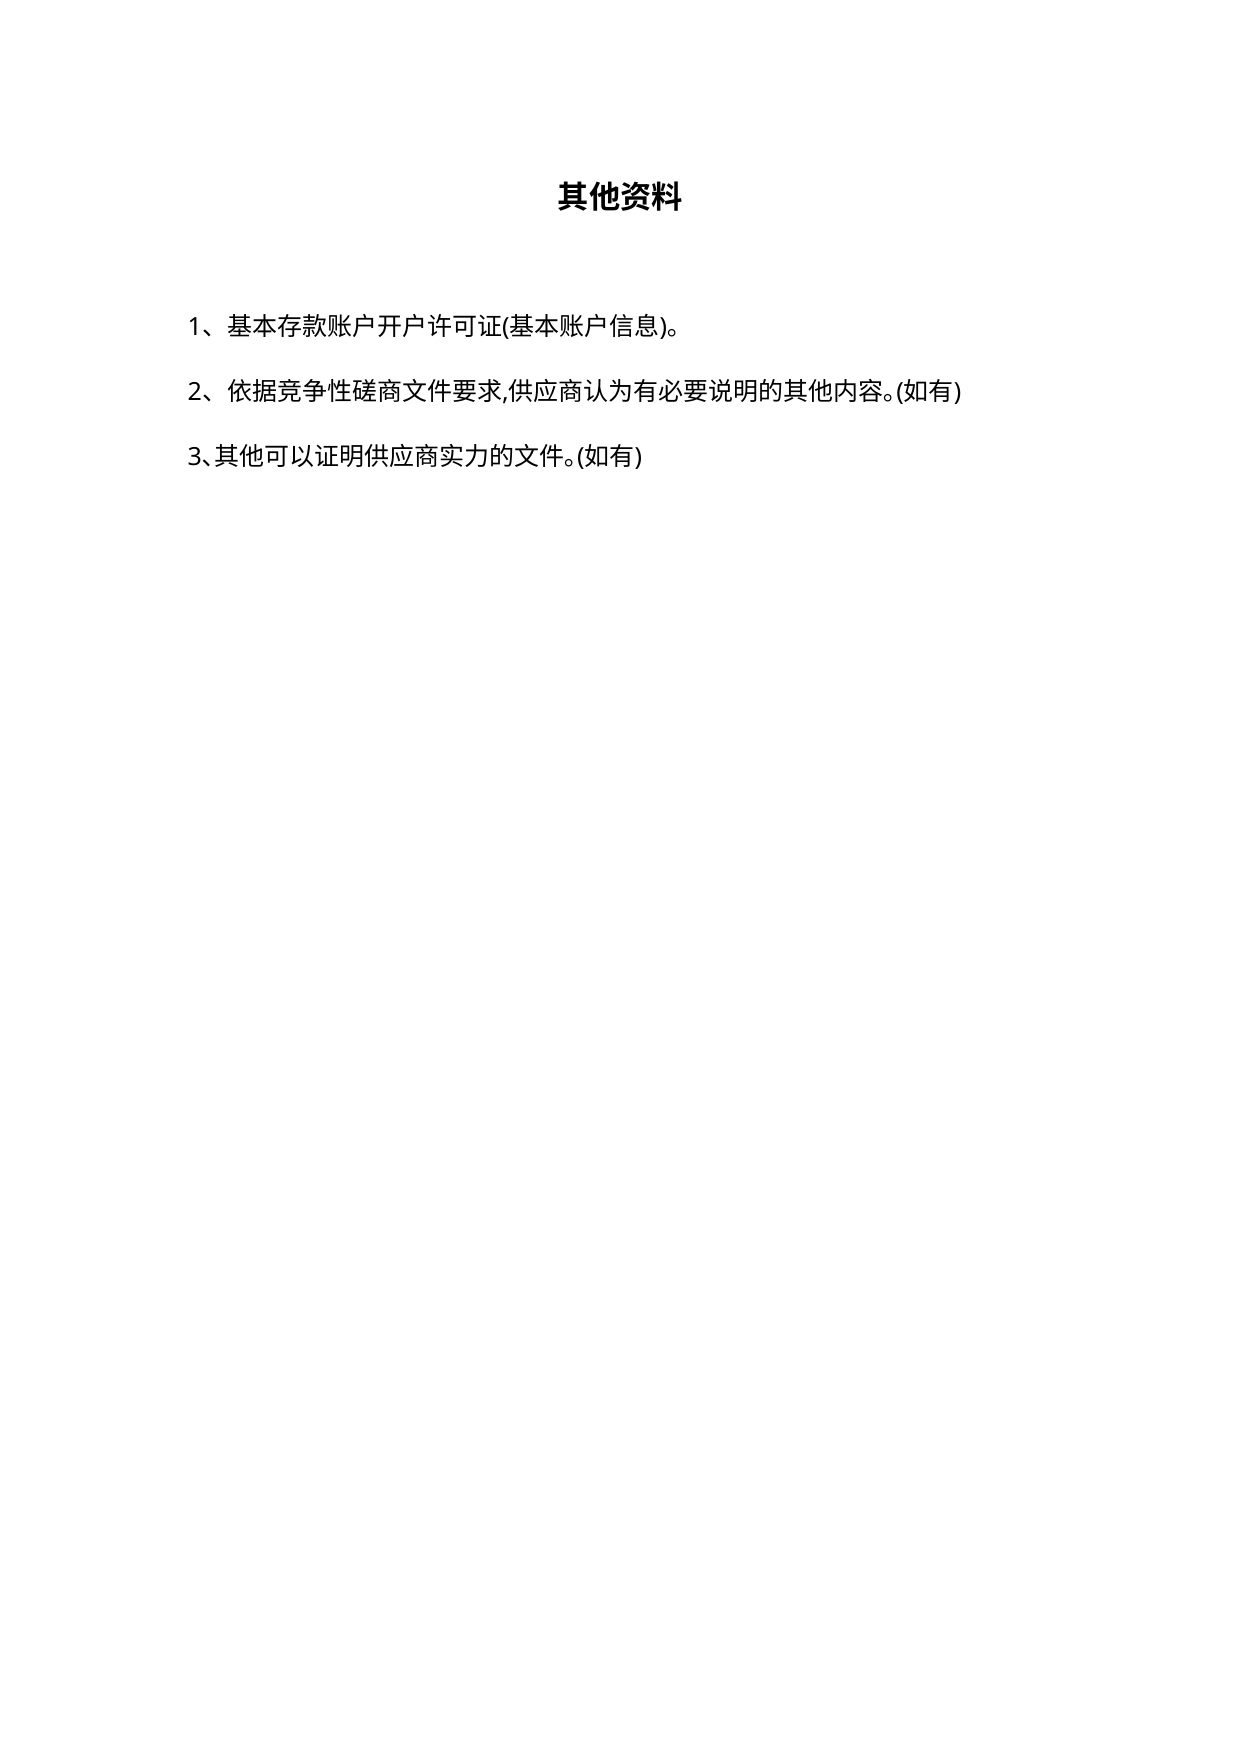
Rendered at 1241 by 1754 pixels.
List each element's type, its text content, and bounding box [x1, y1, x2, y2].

list 1、基本存款账户开户许可证(基本账户信息)｡ [187, 292, 1053, 357]
list 2、依据竞争性磋商文件要求,供应商认为有必要说明的其他内容｡(如有) [187, 357, 1053, 422]
text 其他资料 [187, 162, 1053, 227]
list 3､其他可以证明供应商实力的文件｡(如有) [187, 422, 1053, 487]
